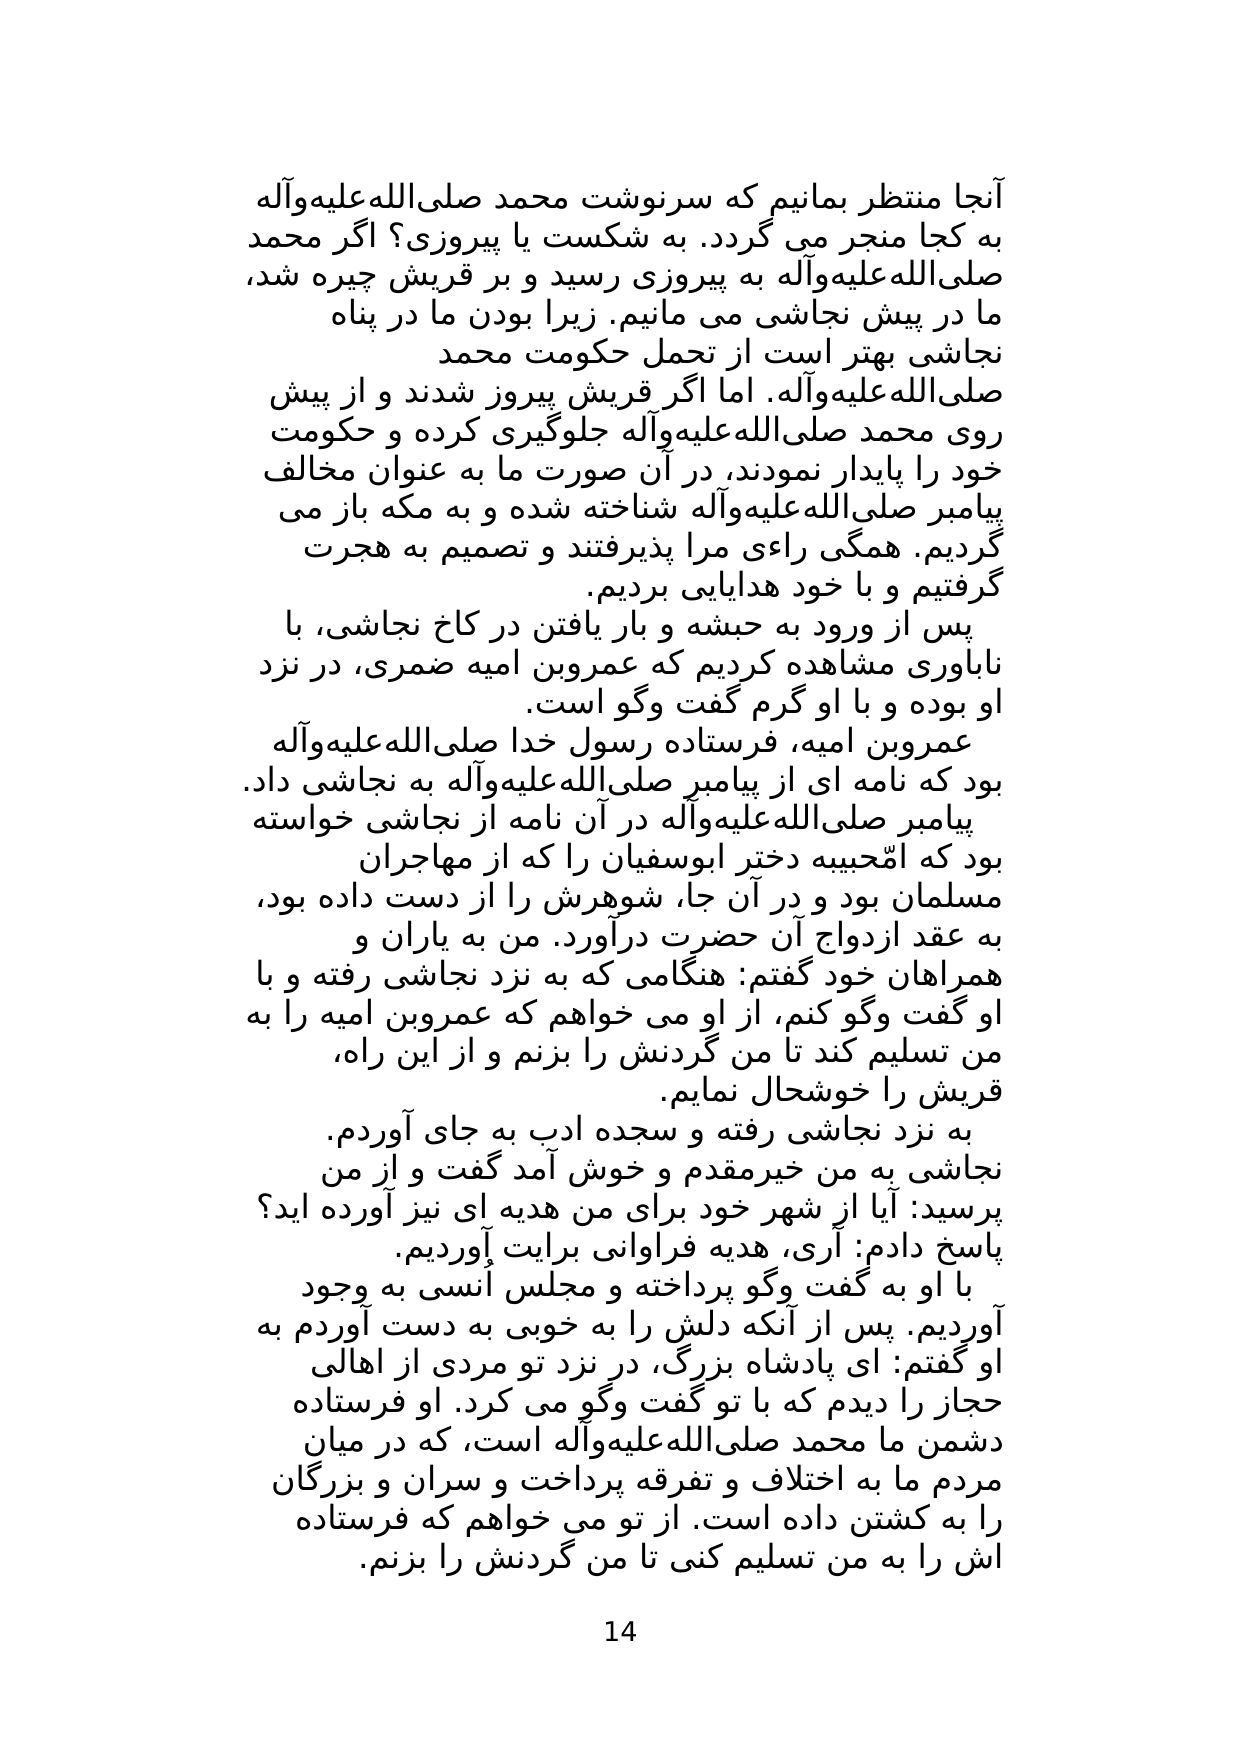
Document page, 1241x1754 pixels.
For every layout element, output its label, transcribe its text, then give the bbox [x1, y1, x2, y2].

text پيامبر صلى‌الله‌عليه‌وآله در آن نامه از نجاشى خواسته بود كه امّحبيبه دختر ابوسفيان را كه از مهاجران مسلمان بود و در آن جا، شوهرش را از دست داده بود، به عقد ازدواج آن حضرت درآورد. من به ياران و همراهان خود گفتم: هنگامى كه به نزد نجاشى رفته و با او گفت وگو كنم، از او مى خواهم كه عمروبن اميه را به من تسليم كند تا من گردنش را بزنم و از اين راه، قريش را خوشحال نمايم. [236, 799, 1004, 1110]
text با او به گفت وگو پرداخته و مجلس اُنسى به وجود آورديم. پس از آنكه دلش را به خوبى به دست آوردم به او گفتم: اى پادشاه بزرگ، در نزد تو مردى از اهالى حجاز را ديدم كه با تو گفت وگو مى كرد. او فرستاده دشمن ما محمد صلى‌الله‌عليه‌وآله است، كه در ميان مردم ما به اختلاف و تفرقه پرداخت و سران و بزرگان را به كشتن داده است. از تو مى خواهم كه فرستاده اش را به من تسليم كنى تا من گردنش را بزنم. [236, 1265, 1004, 1576]
text به نزد نجاشى رفته و سجده ادب به جاى آوردم. نجاشى به من خيرمقدم و خوش آمد گفت و از من پرسيد: آيا از شهر خود براى من هديه اى نيز آورده ايد؟ پاسخ دادم: آرى، هديه فراوانى برايت آورديم. [236, 1110, 1004, 1265]
text عمروبن اميه، فرستاده رسول خدا صلى‌الله‌عليه‌وآله بود كه نامه اى از پيامبر صلى‌الله‌عليه‌وآله به نجاشى داد. [236, 721, 1004, 799]
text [236, 177, 1004, 604]
text پس از ورود به حبشه و بار يافتن در كاخ نجاشى، با ناباورى مشاهده كرديم كه عمروبن اميه ضمرى، در نزد او بوده و با او گرم گفت وگو است. [236, 604, 1004, 721]
